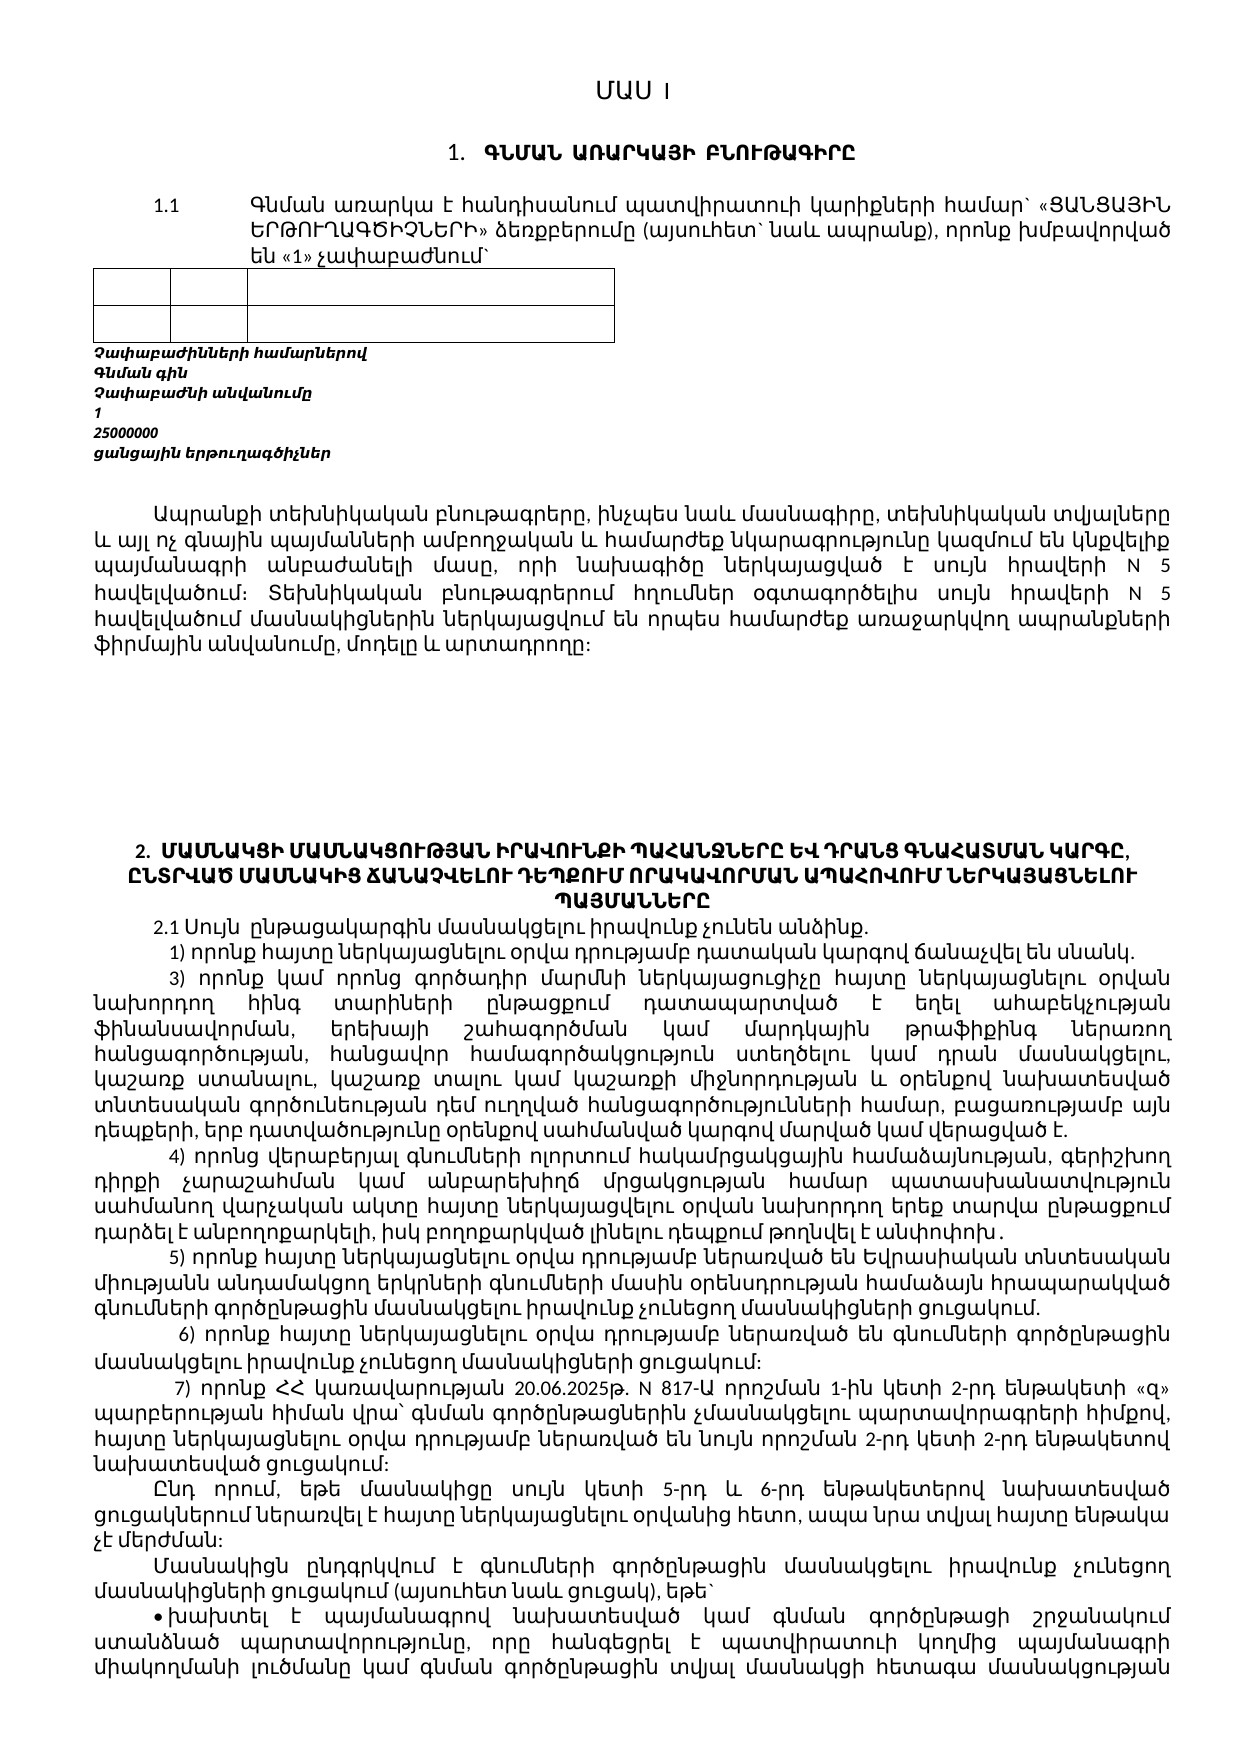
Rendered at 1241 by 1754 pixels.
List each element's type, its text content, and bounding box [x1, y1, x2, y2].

text 6) որոնք հայտը ներկայացնելու օրվա դրությամբ ներառված են գնումների գործընթացին մասնակցելու իրավունք չունեցող մասնակիցների ցուցակում: [94, 1321, 1171, 1375]
text Ընդ որում, եթե մասնակիցը սույն կետի 5-րդ և 6-րդ ենթակետերով նախատեսված ցուցակներում ներառվել է հայտը ներկայացնելու օրվանից հետո, ապա նրա տվյալ հայտը ենթակա չէ մերժման: [94, 1477, 1171, 1553]
text Ապրանքի տեխնիկական բնութագրերը, ինչպես նաև մասնագիրը, տեխնիկական տվյալները և այլ ոչ գնային պայմանների ամբողջական և համարժեք նկարագրությունը կազմում են կնքվելիք պայմանագրի անբաժանելի մասը, որի նախագիծը ներկայացված է սույն հրավերի N 5 հավելվածում։ Տեխնիկական բնութագրերում հղումներ օգտագործելիս սույն հրավերի N 5 հավելվածում մասնակիցներին ներկայացվում են որպես համարժեք առաջարկվող ապրանքների ֆիրմային անվանումը, մոդելը և արտադրողը: [94, 501, 1171, 657]
text ՄԱՍ I [94, 75, 1171, 106]
text 2. ՄԱՍՆԱԿՑԻ ՄԱՍՆԱԿՑՈՒԹՅԱՆ ԻՐԱՎՈՒՆՔԻ ՊԱՀԱՆՋՆԵՐԸ ԵՎ ԴՐԱՆՑ ԳՆԱՀԱՏՄԱՆ ԿԱՐԳԸ, ԸՆՏՐՎԱԾ ՄԱՍՆԱԿԻՑ ՃԱՆԱՉՎԵԼՈՒ ԴԵՊՔՈՒՄ ՈՐԱԿԱՎՈՐՄԱՆ ԱՊԱՀՈՎՈՒՄ ՆԵՐԿԱՅԱՑՆԵԼՈՒ ՊԱՅՄԱՆՆԵՐԸ [94, 838, 1171, 914]
text 5) որոնք հայտը ներկայացնելու օրվա դրությամբ ներառված են Եվրասիական տնտեսական միությանն անդամակցող երկրների գնումների մասին օրենսդրության համաձայն հրապարակված գնումների գործընթացին մասնակցելու իրավունք չունեցող մասնակիցների ցուցակում. [94, 1244, 1171, 1321]
text Մասնակիցն ընդգրկվում է գնումների գործընթացին մասնակցելու իրավունք չունեցող մասնակիցների ցուցակում (այսուհետ նաև ցուցակ), եթե` [94, 1553, 1171, 1604]
text 7) որոնք ՀՀ կառավարության 20.06.2025թ. N 817-Ա որոշման 1-ին կետի 2-րդ ենթակետի «զ» պարբերության հիման վրա՝ գնման գործընթացներին չմասնակցելու պարտավորագրերի հիմքով, հայտը ներկայացնելու օրվա դրությամբ ներառված են նույն որոշման 2-րդ կետի 2-րդ ենթակետով նախատեսված ցուցակում: [94, 1375, 1171, 1477]
list ԳՆՄԱՆ ԱՌԱՐԿԱՅԻ ԲՆՈՒԹԱԳԻՐԸ [131, 136, 1171, 167]
subtitle Գնման առարկա է հանդիսանում պատվիրատուի կարիքների համար` «ՑԱՆՑԱՅԻՆ ԵՐԹՈՒՂԱԳԾԻՉՆԵՐԻ» ձեռքբերումը (այսուհետ` նաև ապրանք), որոնք խմբավորված են «1» չափաբաժնում` [153, 192, 1171, 268]
text 3) որոնք կամ որոնց գործադիր մարմնի ներկայացուցիչը հայտը ներկայացնելու օրվան նախորդող հինգ տարիների ընթացքում դատապարտված է եղել ահաբեկչության ֆինանսավորման, երեխայի շահագործման կամ մարդկային թրաֆիքինգ ներառող հանցագործության, հանցավոր համագործակցություն ստեղծելու կամ դրան մասնակցելու, կաշառք ստանալու, կաշառք տալու կամ կաշառքի միջնորդության և օրենքով նախատեսված տնտեսական գործունեության դեմ ուղղված հանցագործությունների համար, բացառությամբ այն դեպքերի, երբ դատվածությունը օրենքով սահմանված կարգով մարված կամ վերացված է. [94, 965, 1171, 1143]
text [94, 1604, 1171, 1680]
text 2.1 Սույն ընթացակարգին մասնակցելու իրավունք չունեն անձինք. [94, 914, 1171, 939]
text 4) որոնց վերաբերյալ գնումների ոլորտում հակամրցակցային համաձայնության, գերիշխող դիրքի չարաշահման կամ անբարեխիղճ մրցակցության համար պատասխանատվություն սահմանող վարչական ակտը հայտը ներկայացվելու օրվան նախորդող երեք տարվա ընթացքում դարձել է անբողոքարկելի, իսկ բողոքարկված լինելու դեպքում թողնվել է անփոփոխ․ [94, 1143, 1171, 1244]
text 1) որոնք հայտը ներկայացնելու օրվա դրությամբ դատական կարգով ճանաչվել են սնանկ. [94, 939, 1171, 965]
